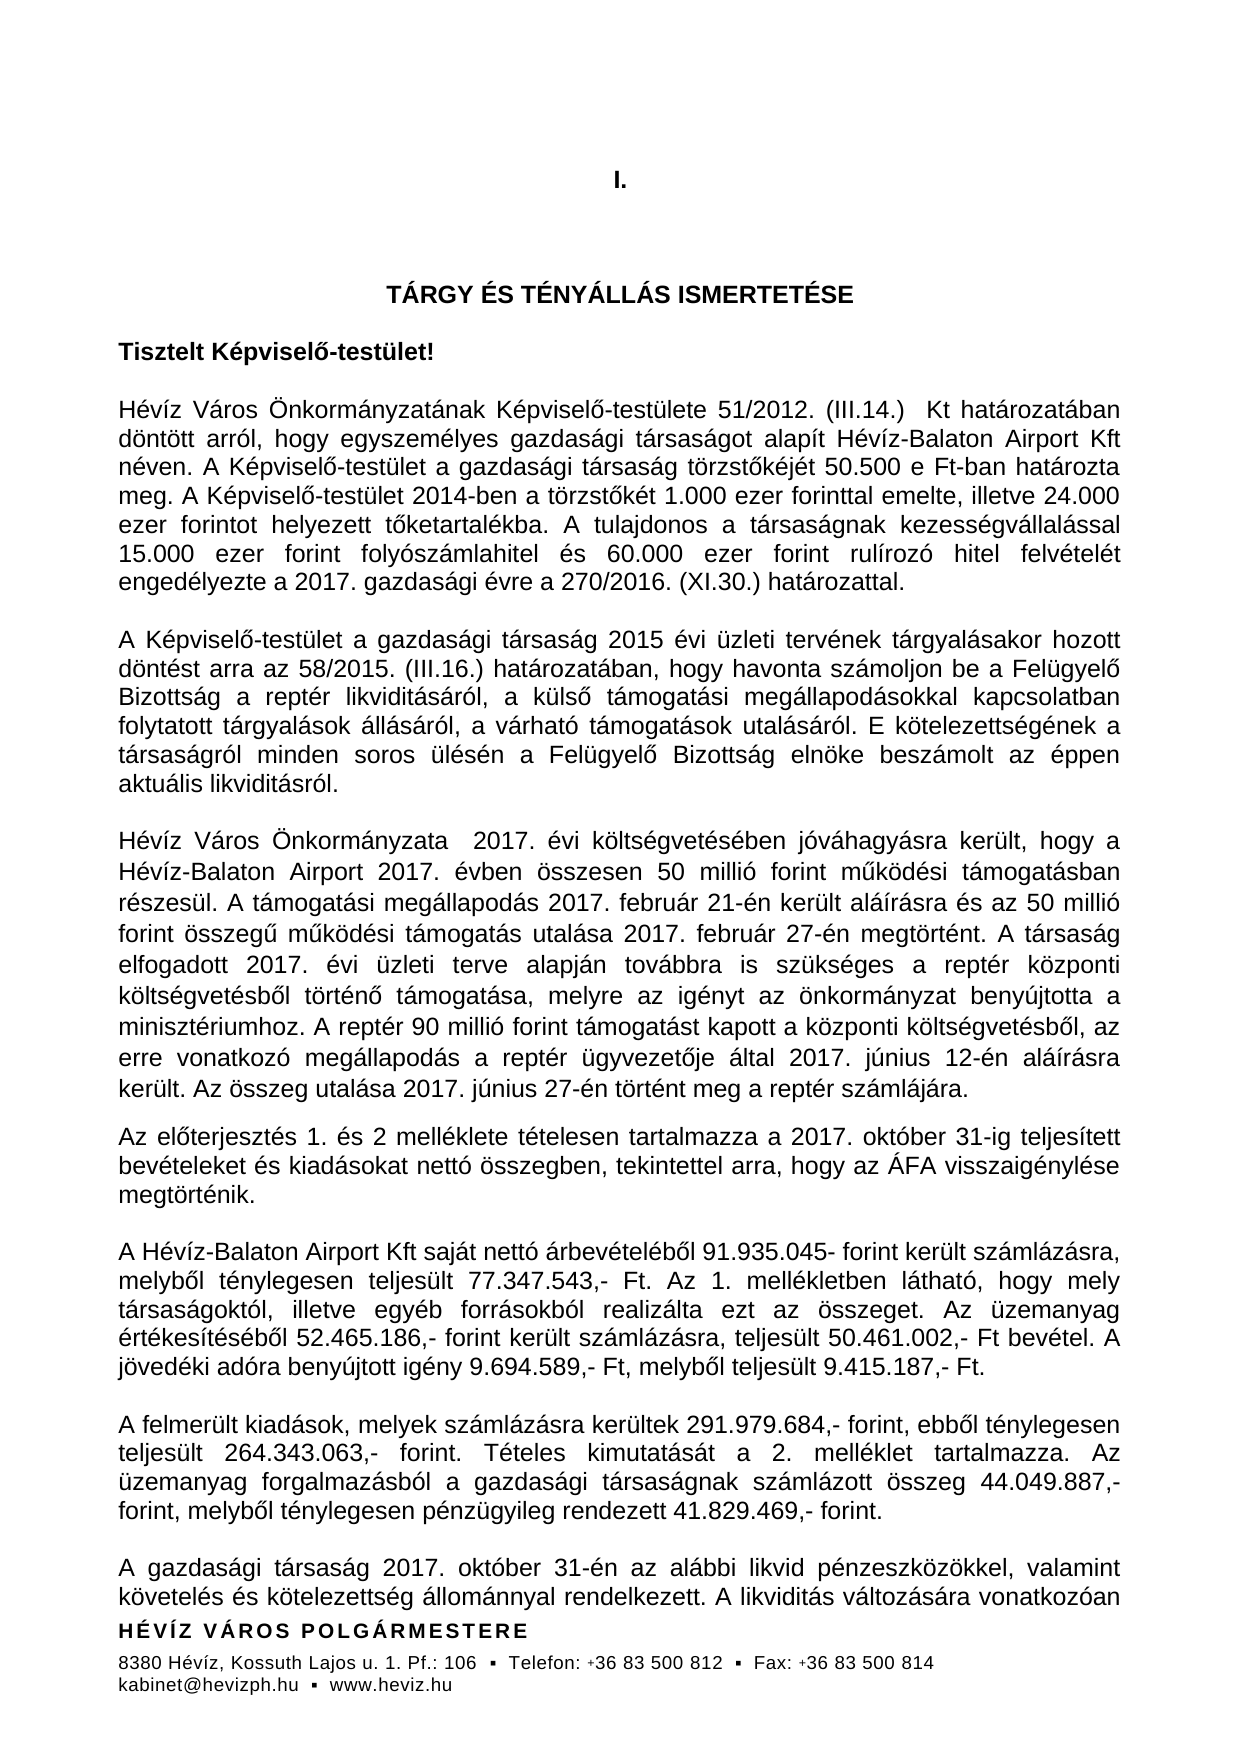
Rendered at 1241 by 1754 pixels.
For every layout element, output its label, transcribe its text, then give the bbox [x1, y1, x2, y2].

text Hévíz Város Önkormányzata 2017. évi költségvetésében jóváhagyásra került, hogy a Hévíz-Balaton Airport 2017. évben összesen 50 millió forint működési támogatásban részesül. A támogatási megállapodás 2017. február 21-én került aláírásra és az 50 millió forint összegű működési támogatás utalása 2017. február 27-én megtörtént. A társaság elfogadott 2017. évi üzleti terve alapján továbbra is szükséges a reptér központi költségvetésből történő támogatása, melyre az igényt az önkormányzat benyújtotta a minisztériumhoz. A reptér 90 millió forint támogatást kapott a központi költségvetésből, az erre vonatkozó megállapodás a reptér ügyvezetője által 2017. június 12-én aláírásra került. Az összeg utalása 2017. június 27-én történt meg a reptér számlájára. [118, 826, 1122, 1103]
text A Képviselő-testület a gazdasági társaság 2015 évi üzleti tervének tárgyalásakor hozott döntést arra az 58/2015. (III.16.) határozatában, hogy havonta számoljon be a Felügyelő Bizottság a reptér likviditásáról, a külső támogatási megállapodásokkal kapcsolatban folytatott tárgyalások állásáról, a várható támogatások utalásáról. E kötelezettségének a társaságról minden soros ülésén a Felügyelő Bizottság elnöke beszámolt az éppen aktuális likviditásról. [118, 625, 1122, 797]
text TÁRGY ÉS TÉNYÁLLÁS ISMERTETÉSE [118, 280, 1122, 308]
text A felmerült kiadások, melyek számlázásra kerültek 291.979.684,- forint, ebből ténylegesen teljesült 264.343.063,- forint. Tételes kimutatását a 2. melléklet tartalmazza. Az üzemanyag forgalmazásból a gazdasági társaságnak számlázott összeg 44.049.887,- forint, melyből ténylegesen pénzügyileg rendezett 41.829.469,- forint. [118, 1409, 1122, 1524]
text Tisztelt Képviselő-testület! [118, 337, 1122, 366]
text Hévíz Város Önkormányzatának Képviselő-testülete 51/2012. (III.14.) Kt határozatában döntött arról, hogy egyszemélyes gazdasági társaságot alapít Hévíz-Balaton Airport Kft néven. A Képviselő-testület a gazdasági társaság törzstőkéjét 50.500 e Ft-ban határozta meg. A Képviselő-testület 2014-ben a törzstőkét 1.000 ezer forinttal emelte, illetve 24.000 ezer forintot helyezett tőketartalékba. A tulajdonos a társaságnak kezességvállalással 15.000 ezer forint folyószámlahitel és 60.000 ezer forint rulírozó hitel felvételét engedélyezte a 2017. gazdasági évre a 270/2016. (XI.30.) határozattal. [118, 395, 1122, 596]
text A Hévíz-Balaton Airport Kft saját nettó árbevételéből 91.935.045- forint került számlázásra, melyből ténylegesen teljesült 77.347.543,- Ft. Az 1. mellékletben látható, hogy mely társaságoktól, illetve egyéb forrásokból realizálta ezt az összeget. Az üzemanyag értékesítéséből 52.465.186,- forint került számlázásra, teljesült 50.461.002,- Ft bevétel. A jövedéki adóra benyújtott igény 9.694.589,- Ft, melyből teljesült 9.415.187,- Ft. [118, 1237, 1122, 1381]
text I. [118, 165, 1122, 193]
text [118, 1553, 1122, 1611]
text Az előterjesztés 1. és 2 melléklete tételesen tartalmazza a 2017. október 31-ig teljesített bevételeket és kiadásokat nettó összegben, tekintettel arra, hogy az ÁFA visszaigénylése megtörténik. [118, 1122, 1122, 1208]
